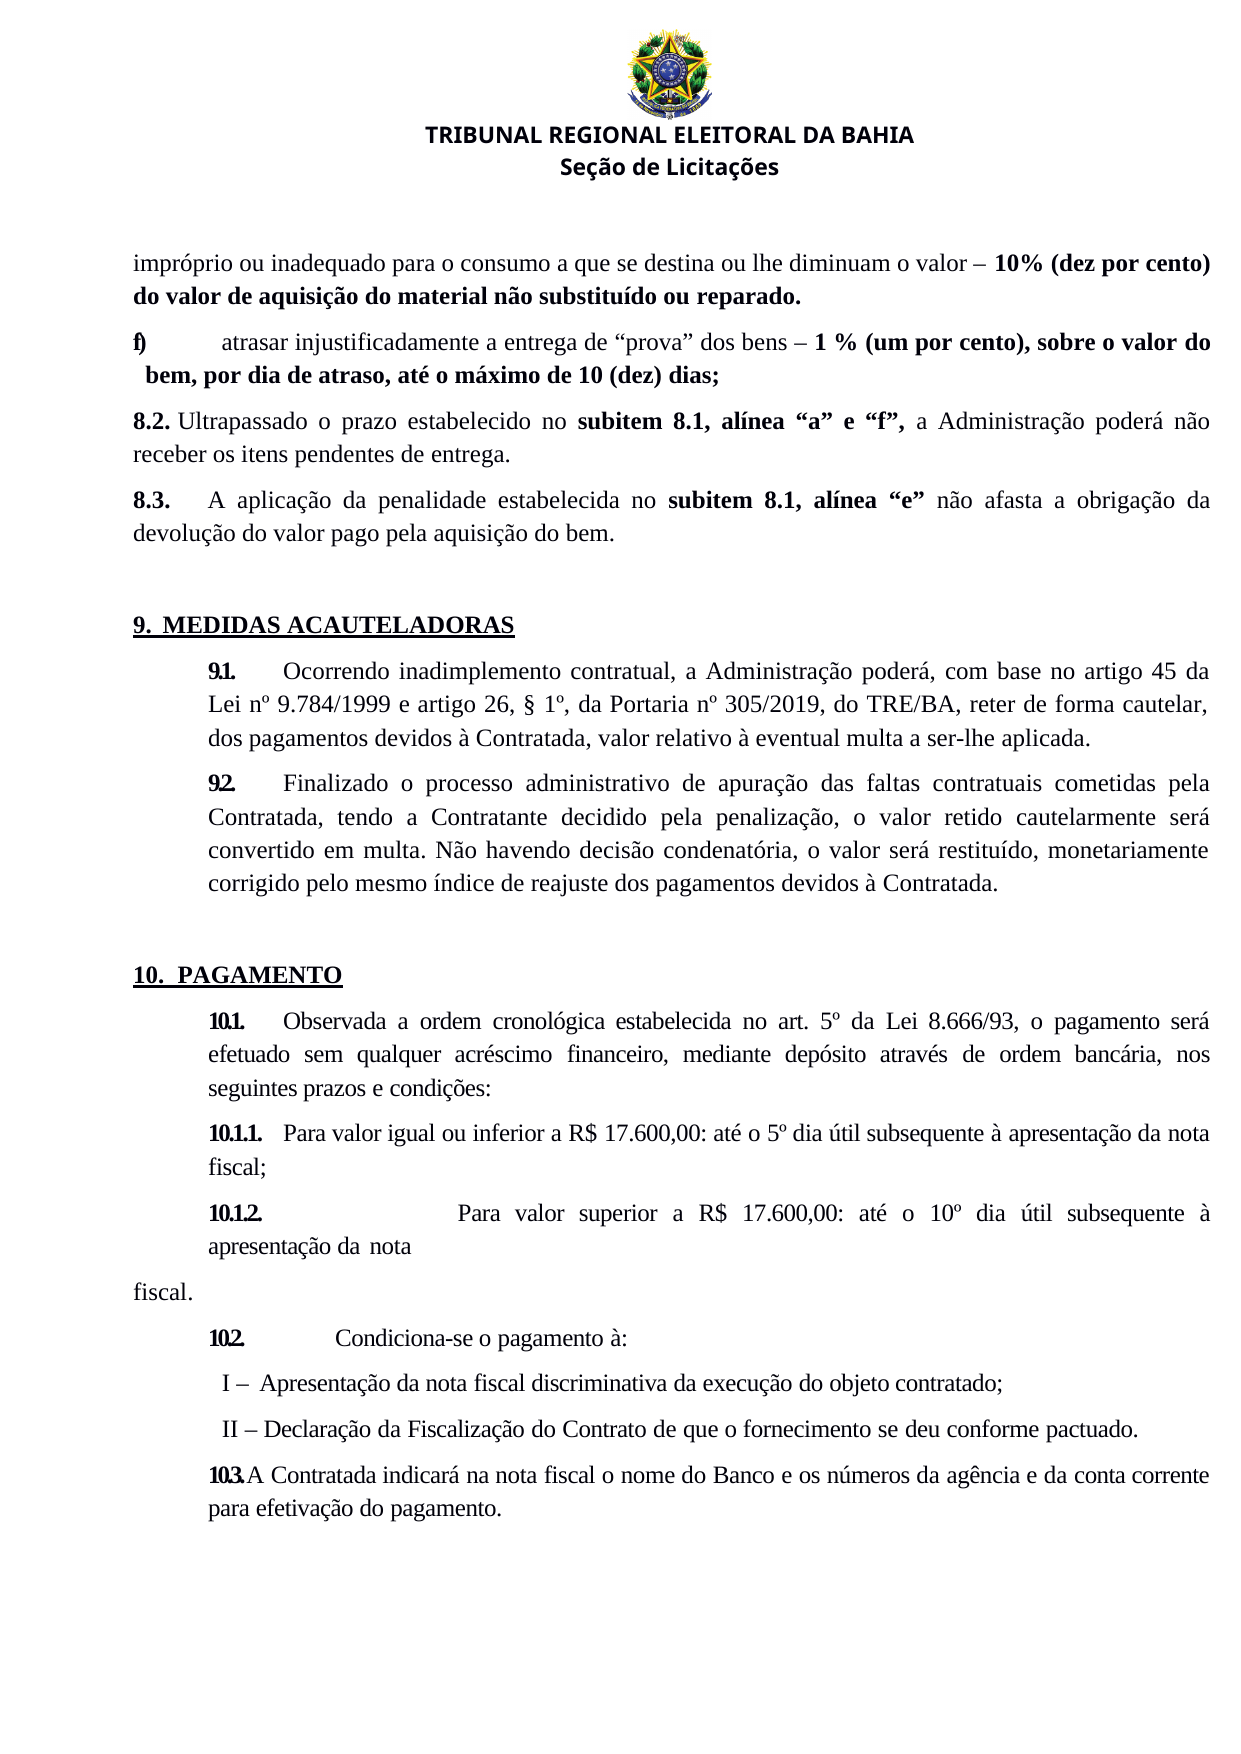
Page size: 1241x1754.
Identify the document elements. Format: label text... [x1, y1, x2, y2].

list A aplicação da penalidade estabelecida no subitem 8.1, alínea “e” não afasta a obrigação da devolução do valor pago pela aquisição do bem. [133, 482, 1211, 548]
list II – Declaração da Fiscalização do Contrato de que o fornecimento se deu conforme pactuado. [222, 1411, 1211, 1444]
list Para valor superior a R$ 17.600,00: até o 10º dia útil subsequente à apresentação da nota [208, 1194, 1211, 1261]
list I – Apresentação da nota fiscal discriminativa da execução do objeto contratado; [222, 1365, 1211, 1398]
list Condiciona-se o pagamento à: [208, 1319, 1211, 1353]
list Ultrapassado o prazo estabelecido no subitem 8.1, alínea “a” e “f”, a Administração poderá não receber os itens pendentes de entrega. [133, 403, 1211, 469]
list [133, 244, 1211, 311]
list Ocorrendo inadimplemento contratual, a Administração poderá, com base no artigo 45 da Lei nº 9.784/1999 e artigo 26, § 1º, da Portaria nº 305/2019, do TRE/BA, reter de forma cautelar, dos pagamentos devidos à Contratada, valor relativo à eventual multa a ser-lhe aplicada. [208, 653, 1211, 753]
subtitle MEDIDAS ACAUTELADORAS [133, 607, 1211, 640]
list Finalizado o processo administrativo de apuração das faltas contratuais cometidas pela Contratada, tendo a Contratante decidido pela penalização, o valor retido cautelarmente será convertido em multa. Não havendo decisão condenatória, o valor será restituído, monetariamente corrigido pelo mesmo índice de reajuste dos pagamentos devidos à Contratada. [208, 765, 1211, 898]
list Observada a ordem cronológica estabelecida no art. 5º da Lei 8.666/93, o pagamento será efetuado sem qualquer acréscimo financeiro, mediante depósito através de ordem bancária, nos seguintes prazos e condições: [208, 1003, 1211, 1103]
subtitle PAGAMENTO [133, 957, 1211, 990]
text fiscal. [133, 1273, 1211, 1307]
list Para valor igual ou inferior a R$ 17.600,00: até o 5º dia útil subsequente à apresentação da nota fiscal; [208, 1115, 1211, 1182]
list atrasar injustificadamente a entrega de “prova” dos bens – 1 % (um por cento), sobre o valor do bem, por dia de atraso, até o máximo de 10 (dez) dias; [133, 323, 1211, 390]
list A Contratada indicará na nota fiscal o nome do Banco e os números da agência e da conta corrente para efetivação do pagamento. [208, 1457, 1211, 1523]
